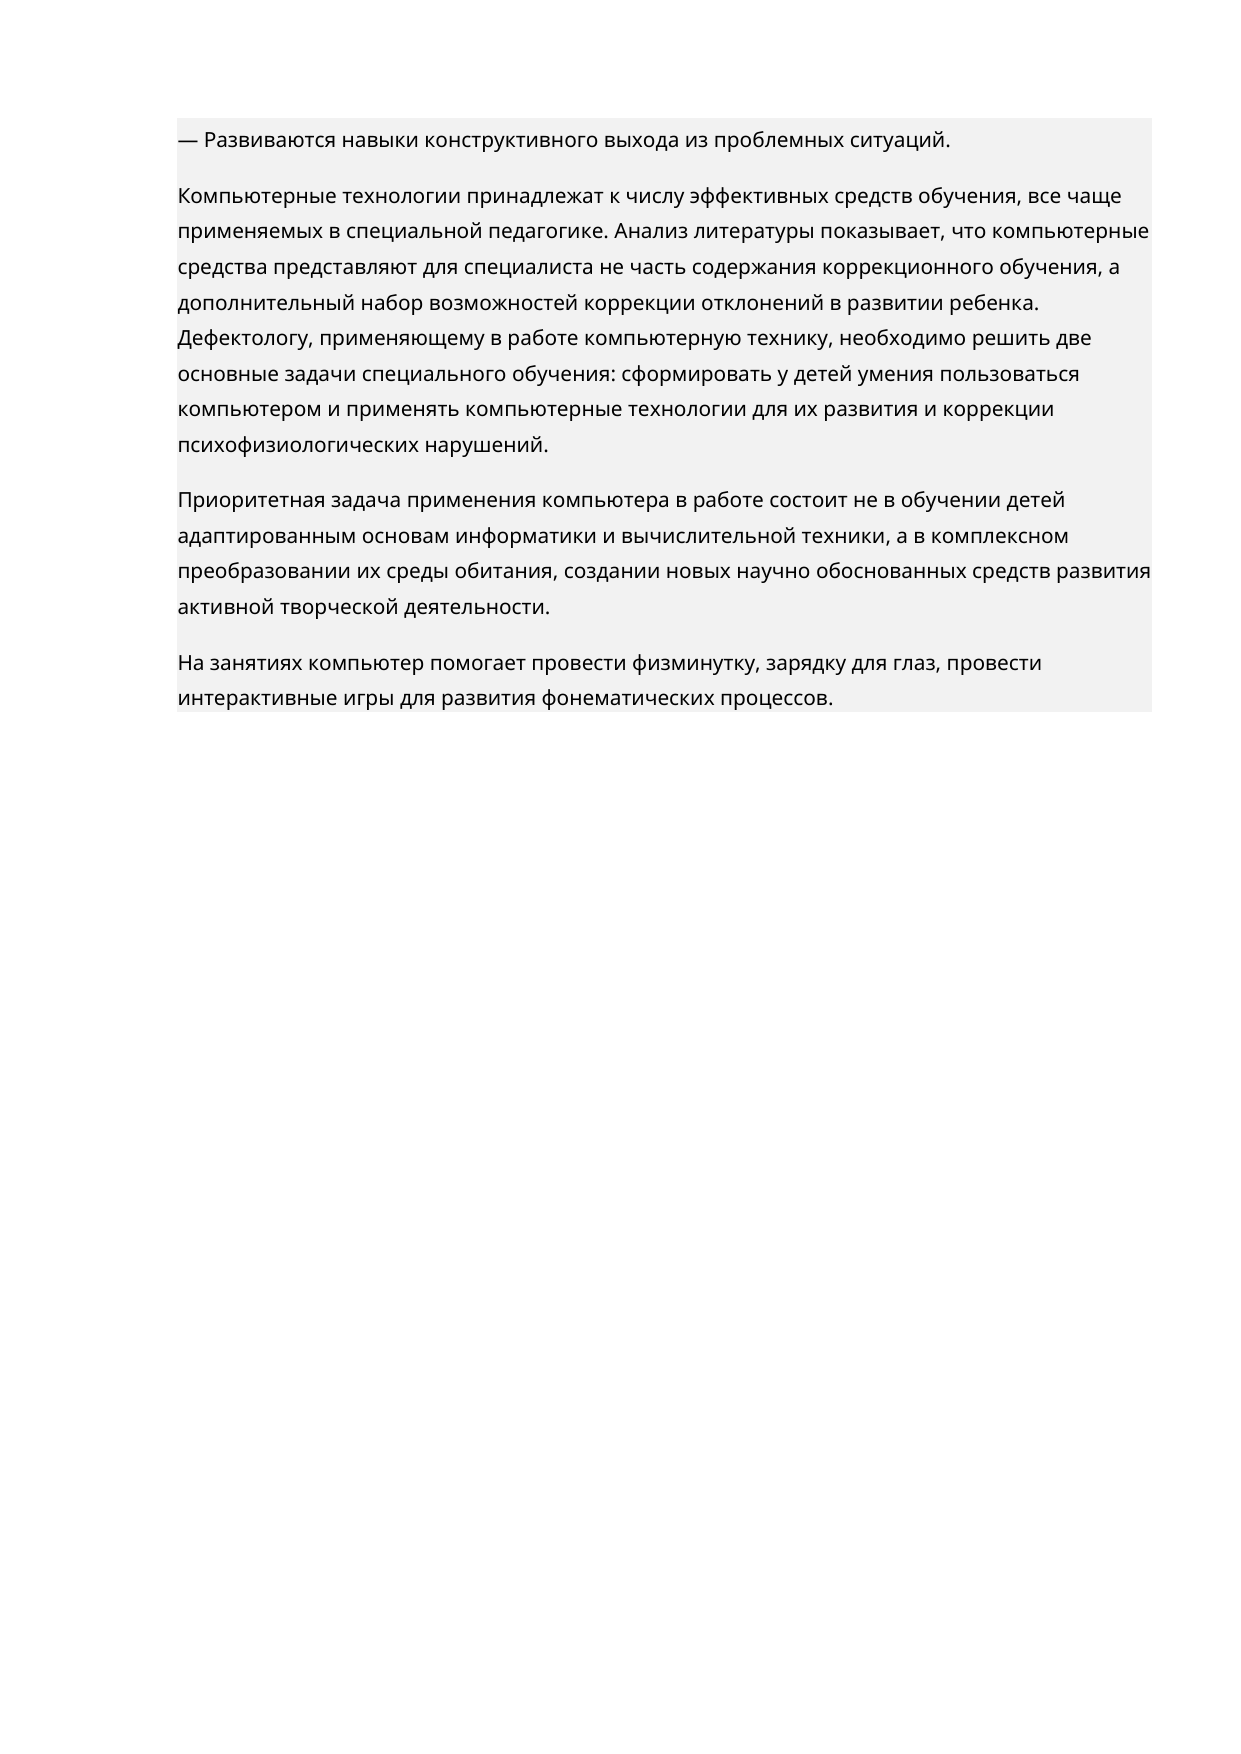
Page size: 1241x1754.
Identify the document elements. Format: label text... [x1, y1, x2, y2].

text Компьютерные технологии принадлежат к числу эффективных средств обучения, все чаще применяемых в специальной педагогике. Анализ литературы показывает, что компьютерные средства представляют для специалиста не часть содержания коррекционного обучения, а дополнительный набор возможностей коррекции отклонений в развитии ребенка. Дефектологу, применяющему в работе компьютерную технику, необходимо решить две основные задачи специального обучения: сформировать у детей умения пользоваться компьютером и применять компьютерные технологии для их развития и коррекции психофизиологических нарушений. [177, 174, 1152, 458]
text Приоритетная задача применения компьютера в работе состоит не в обучении детей адаптированным основам информатики и вычислительной техники, а в комплексном преобразовании их среды обитания, создании новых научно обоснованных средств развития активной творческой деятельности. [177, 478, 1152, 621]
text На занятиях компьютер помогает провести физминутку, зарядку для глаз, провести интерактивные игры для развития фонематических процессов. [177, 641, 1152, 712]
text — Развиваются навыки конструктивного выхода из проблемных ситуаций. [177, 118, 1152, 154]
